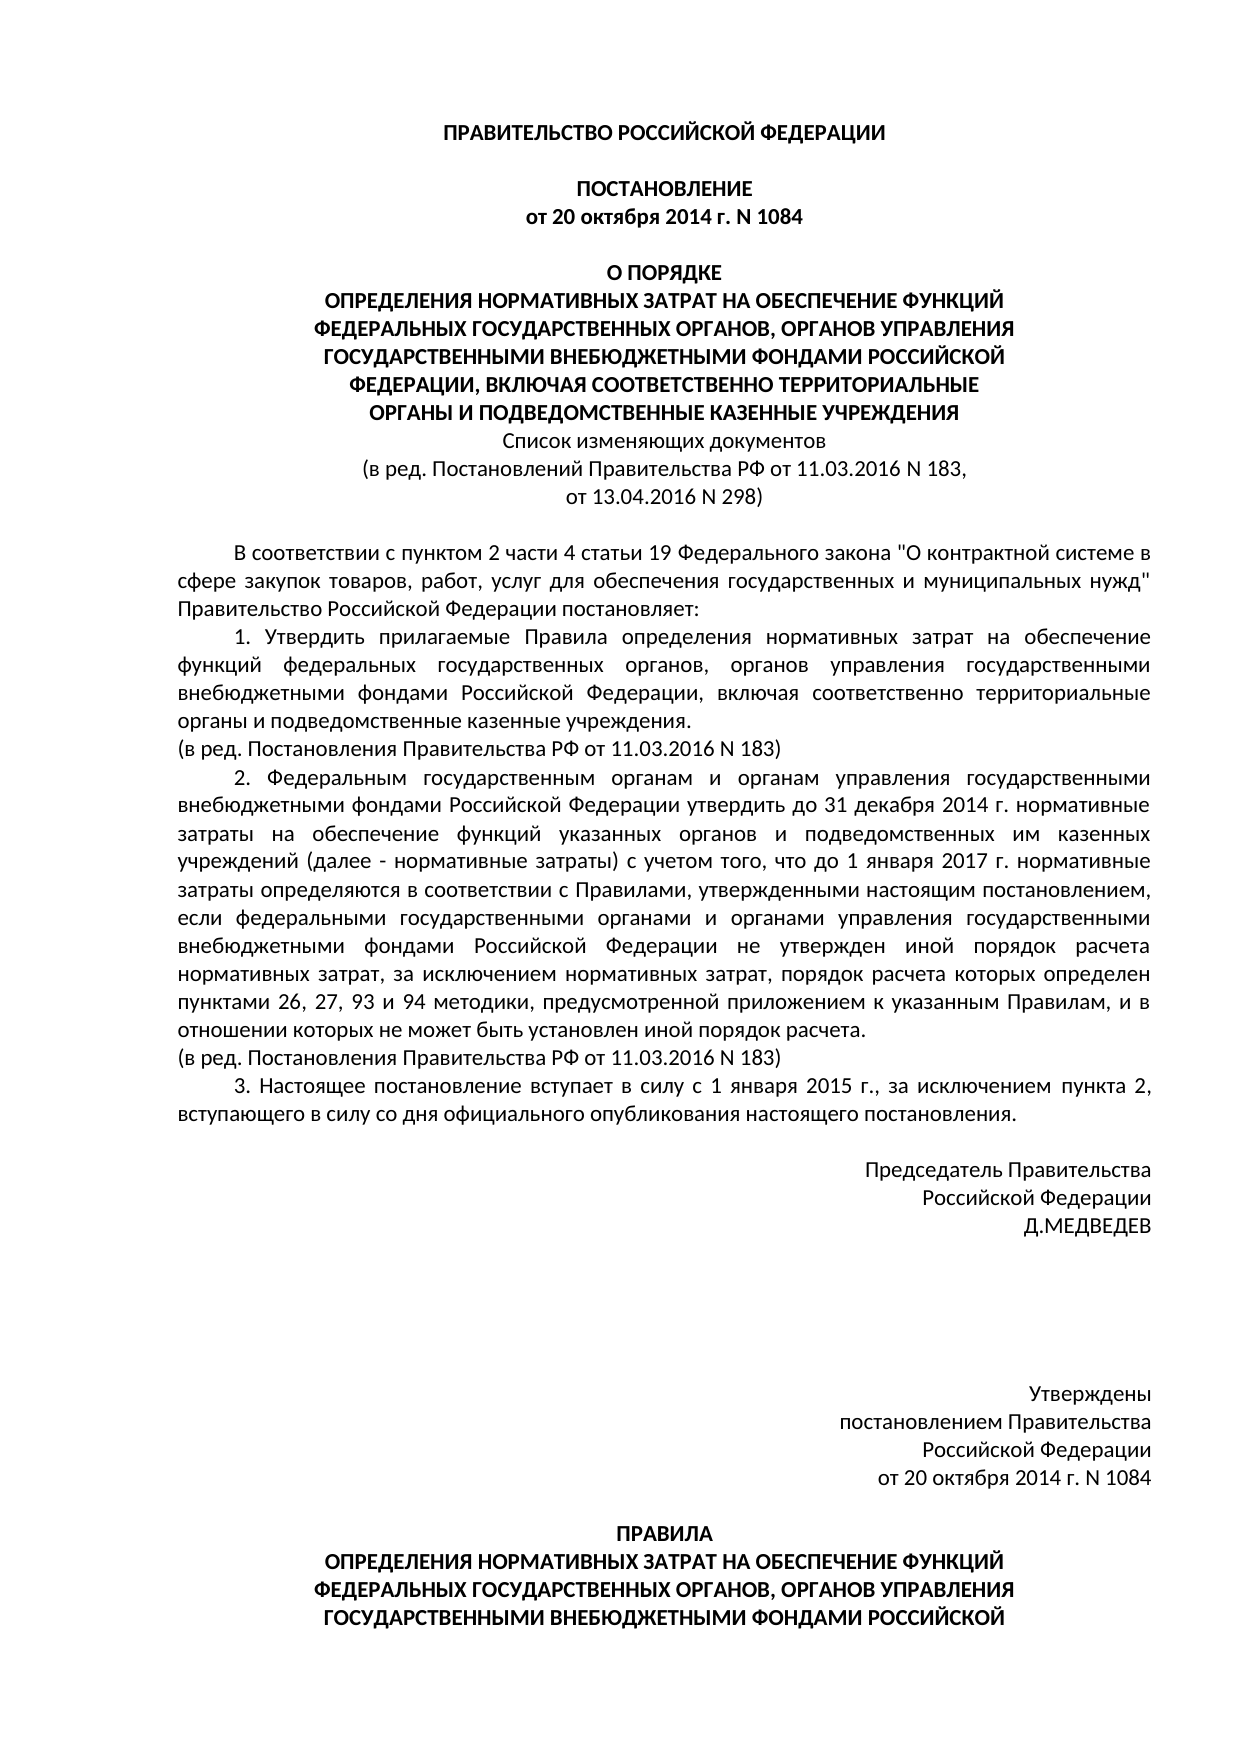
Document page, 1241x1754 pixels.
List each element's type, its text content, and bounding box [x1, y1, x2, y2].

text от 13.04.2016 N 298) [177, 482, 1152, 510]
text 2. Федеральным государственным органам и органам управления государственными внебюджетными фондами Российской Федерации утвердить до 31 декабря 2014 г. нормативные затраты на обеспечение функций указанных органов и подведомственных им казенных учреждений (далее - нормативные затраты) с учетом того, что до 1 января 2017 г. нормативные затраты определяются в соответствии с Правилами, утвержденными настоящим постановлением, если федеральными государственными органами и органами управления государственными внебюджетными фондами Российской Федерации не утвержден иной порядок расчета нормативных затрат, за исключением нормативных затрат, порядок расчета которых определен пунктами 26, 27, 93 и 94 методики, предусмотренной приложением к указанным Правилам, и в отношении которых не может быть установлен иной порядок расчета. [177, 763, 1152, 1043]
text (в ред. Постановлений Правительства РФ от 11.03.2016 N 183, [177, 454, 1152, 482]
text Утверждены [177, 1379, 1152, 1407]
title ФЕДЕРАЛЬНЫХ ГОСУДАРСТВЕННЫХ ОРГАНОВ, ОРГАНОВ УПРАВЛЕНИЯ [177, 314, 1152, 342]
text постановлением Правительства [177, 1407, 1152, 1435]
title ПРАВИЛА [177, 1519, 1152, 1547]
title О ПОРЯДКЕ [177, 258, 1152, 286]
title ФЕДЕРАЦИИ, ВКЛЮЧАЯ СООТВЕТСТВЕННО ТЕРРИТОРИАЛЬНЫЕ [177, 370, 1152, 398]
text (в ред. Постановления Правительства РФ от 11.03.2016 N 183) [177, 1043, 1152, 1071]
title ПРАВИТЕЛЬСТВО РОССИЙСКОЙ ФЕДЕРАЦИИ [177, 118, 1152, 146]
text Российской Федерации [177, 1183, 1152, 1211]
title ФЕДЕРАЛЬНЫХ ГОСУДАРСТВЕННЫХ ОРГАНОВ, ОРГАНОВ УПРАВЛЕНИЯ [177, 1575, 1152, 1603]
text Российской Федерации [177, 1435, 1152, 1463]
text 3. Настоящее постановление вступает в силу с 1 января 2015 г., за исключением пункта 2, вступающего в силу со дня официального опубликования настоящего постановления. [177, 1071, 1152, 1127]
text В соответствии с пунктом 2 части 4 статьи 19 Федерального закона "О контрактной системе в сфере закупок товаров, работ, услуг для обеспечения государственных и муниципальных нужд" Правительство Российской Федерации постановляет: [177, 538, 1152, 622]
title ОРГАНЫ И ПОДВЕДОМСТВЕННЫЕ КАЗЕННЫЕ УЧРЕЖДЕНИЯ [177, 398, 1152, 426]
text 1. Утвердить прилагаемые Правила определения нормативных затрат на обеспечение функций федеральных государственных органов, органов управления государственными внебюджетными фондами Российской Федерации, включая соответственно территориальные органы и подведомственные казенные учреждения. [177, 622, 1152, 734]
title ГОСУДАРСТВЕННЫМИ ВНЕБЮДЖЕТНЫМИ ФОНДАМИ РОССИЙСКОЙ [177, 1603, 1152, 1631]
text Список изменяющих документов [177, 426, 1152, 454]
title ГОСУДАРСТВЕННЫМИ ВНЕБЮДЖЕТНЫМИ ФОНДАМИ РОССИЙСКОЙ [177, 342, 1152, 370]
title ОПРЕДЕЛЕНИЯ НОРМАТИВНЫХ ЗАТРАТ НА ОБЕСПЕЧЕНИЕ ФУНКЦИЙ [177, 286, 1152, 314]
text Председатель Правительства [177, 1155, 1152, 1183]
title ОПРЕДЕЛЕНИЯ НОРМАТИВНЫХ ЗАТРАТ НА ОБЕСПЕЧЕНИЕ ФУНКЦИЙ [177, 1547, 1152, 1575]
text от 20 октября 2014 г. N 1084 [177, 1463, 1152, 1491]
title ПОСТАНОВЛЕНИЕ [177, 174, 1152, 202]
text Д.МЕДВЕДЕВ [177, 1211, 1152, 1239]
text (в ред. Постановления Правительства РФ от 11.03.2016 N 183) [177, 734, 1152, 763]
title от 20 октября 2014 г. N 1084 [177, 202, 1152, 230]
